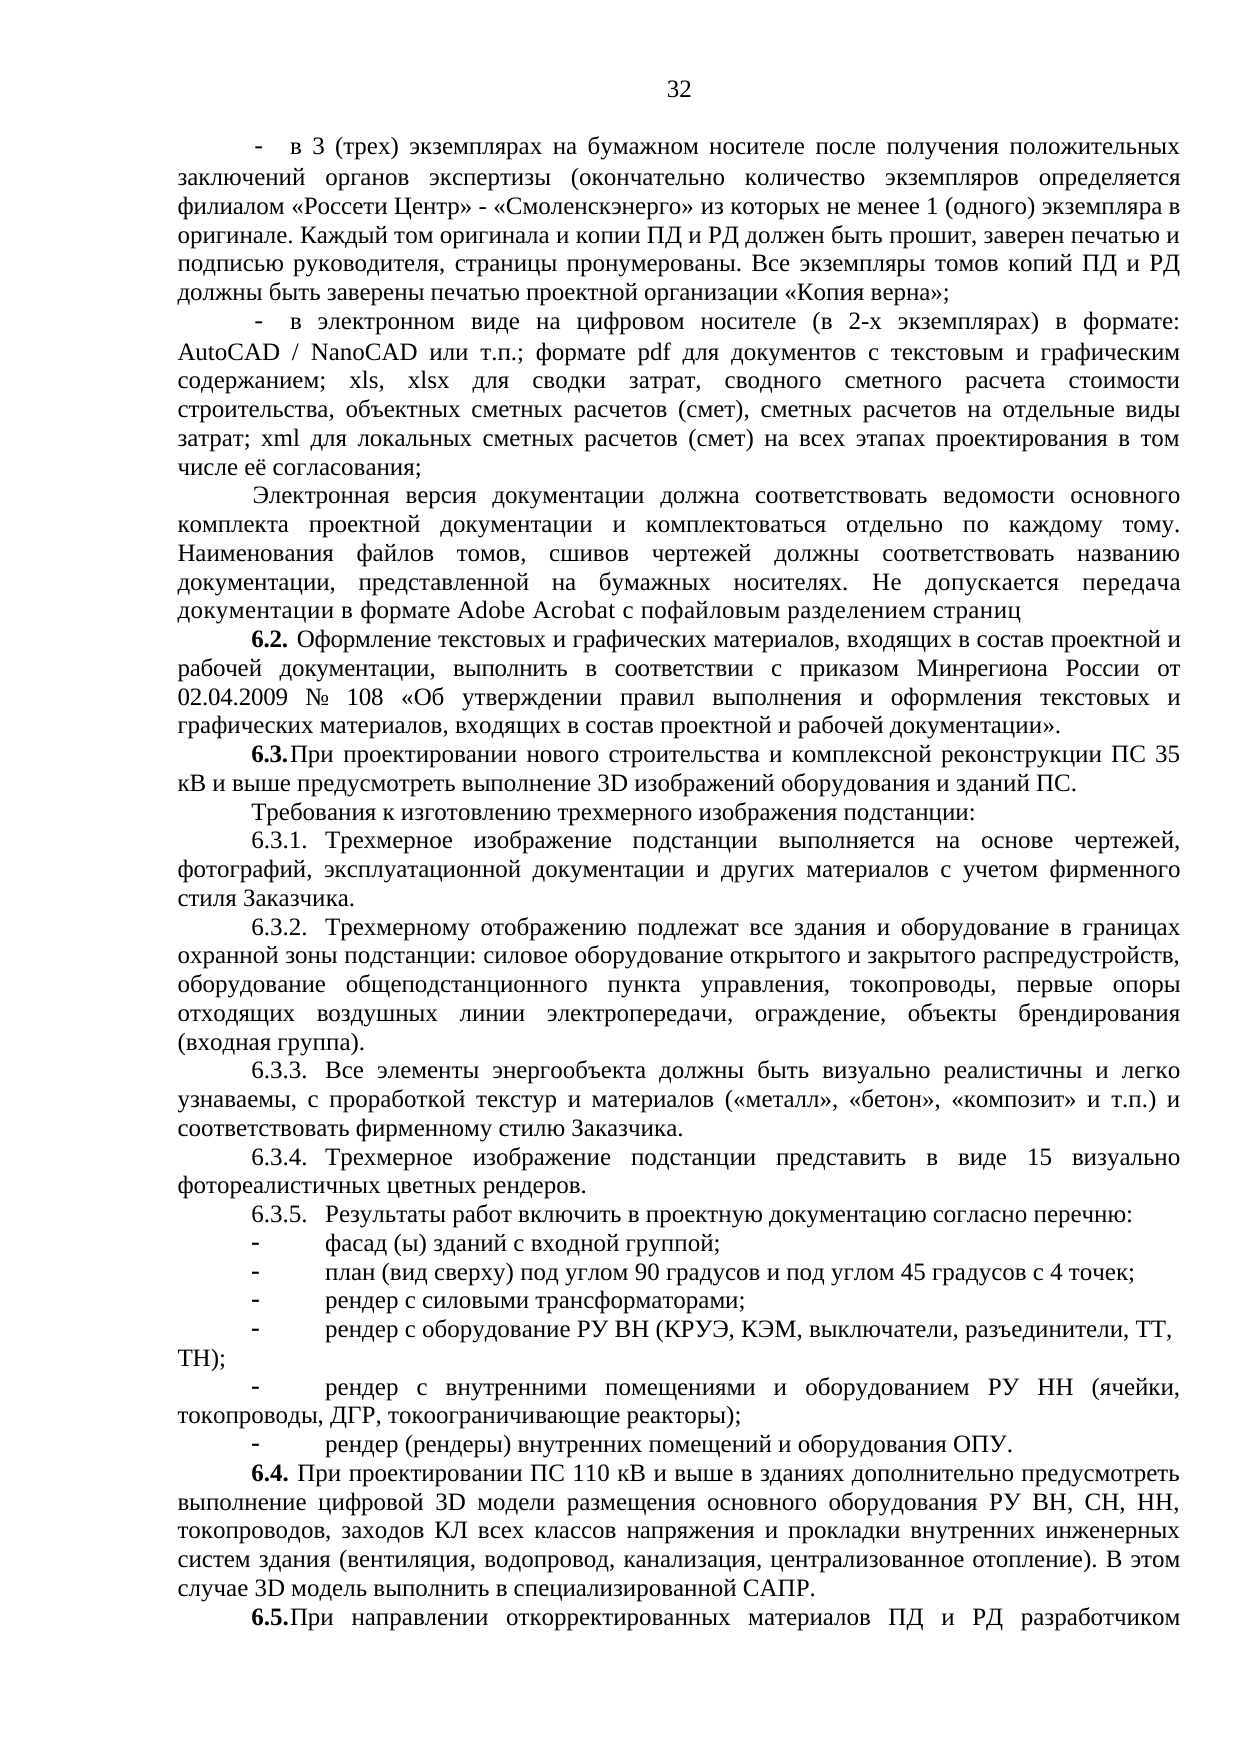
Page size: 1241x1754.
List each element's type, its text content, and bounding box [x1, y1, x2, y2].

list рендер с внутренними помещениями и оборудованием РУ НН (ячейки, токопроводы, ДГР, токоограничивающие реакторы); [177, 1372, 1181, 1429]
text Электронная версия документации должна соответствовать ведомости основного комплекта проектной документации и комплектоваться отдельно по каждому тому. Наименования файлов томов, сшивов чертежей должны соответствовать названию документации, представленной на бумажных носителях. Не допускается передача документации в формате Adobe Acrobat с пофайловым разделением страниц [177, 481, 1181, 624]
list Требования к изготовлению трехмерного изображения подстанции: [177, 797, 1181, 826]
list фасад (ы) зданий с входной группой; [177, 1228, 1181, 1257]
list рендер с силовыми трансформаторами; [177, 1286, 1181, 1314]
list в 3 (трех) экземплярах на бумажном носителе после получения положительных заключений органов экспертизы (окончательно количество экземпляров определяется филиалом «Россети Центр» - «Смоленскэнерго» из которых не менее 1 (одного) экземпляра в оригинале. Каждый том оригинала и копии ПД и РД должен быть прошит, заверен печатью и подписью руководителя, страницы пронумерованы. Все экземпляры томов копий ПД и РД должны быть заверены печатью проектной организации «Копия верна»; [177, 131, 1181, 306]
list Трехмерному отображению подлежат все здания и оборудование в границах охранной зоны подстанции: силовое оборудование открытого и закрытого распредустройств, оборудование общеподстанционного пункта управления, токопроводы, первые опоры отходящих воздушных линии электропередачи, ограждение, объекты брендирования (входная группа). [177, 912, 1181, 1056]
list Трехмерное изображение подстанции выполняется на основе чертежей, фотографий, эксплуатационной документации и других материалов с учетом фирменного стиля Заказчика. [177, 826, 1181, 912]
list При проектировании ПС 110 кВ и выше в зданиях дополнительно предусмотреть выполнение цифровой 3D модели размещения основного оборудования РУ ВН, СН, НН, токопроводов, заходов КЛ всех классов напряжения и прокладки внутренних инженерных систем здания (вентиляция, водопровод, канализация, централизованное отопление). В этом случае 3D модель выполнить в специализированной САПР. [177, 1458, 1181, 1602]
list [177, 1602, 1181, 1631]
list рендер (рендеры) внутренних помещений и оборудования ОПУ. [177, 1429, 1181, 1458]
list Оформление текстовых и графических материалов, входящих в состав проектной и рабочей документации, выполнить в соответствии с приказом Минрегиона России от 02.04.2009 № 108 «Об утверждении правил выполнения и оформления текстовых и графических материалов, входящих в состав проектной и рабочей документации». [177, 624, 1181, 739]
list в электронном виде на цифровом носителе (в 2-х экземплярах) в формате: AutoCAD / NanoCAD или т.п.; формате pdf для документов с текстовым и графическим содержанием; xls, xlsx для сводки затрат, сводного сметного расчета стоимости строительства, объектных сметных расчетов (смет), сметных расчетов на отдельные виды затрат; xml для локальных сметных расчетов (смет) на всех этапах проектирования в том числе её согласования; [177, 306, 1181, 481]
list Все элементы энергообъекта должны быть визуально реалистичны и легко узнаваемы, с проработкой текстур и материалов («металл», «бетон», «композит» и т.п.) и соответствовать фирменному стилю Заказчика. [177, 1056, 1181, 1142]
list рендер с оборудование РУ ВН (КРУЭ, КЭМ, выключатели, разъединители, ТТ, ТН); [177, 1314, 1181, 1372]
list Результаты работ включить в проектную документацию согласно перечню: [177, 1199, 1181, 1228]
list план (вид сверху) под углом 90 градусов и под углом 45 градусов с 4 точек; [177, 1257, 1181, 1286]
list При проектировании нового строительства и комплексной реконструкции ПС 35 кВ и выше предусмотреть выполнение 3D изображений оборудования и зданий ПС. [177, 739, 1181, 797]
list Трехмерное изображение подстанции представить в виде 15 визуально фотореалистичных цветных рендеров. [177, 1142, 1181, 1199]
